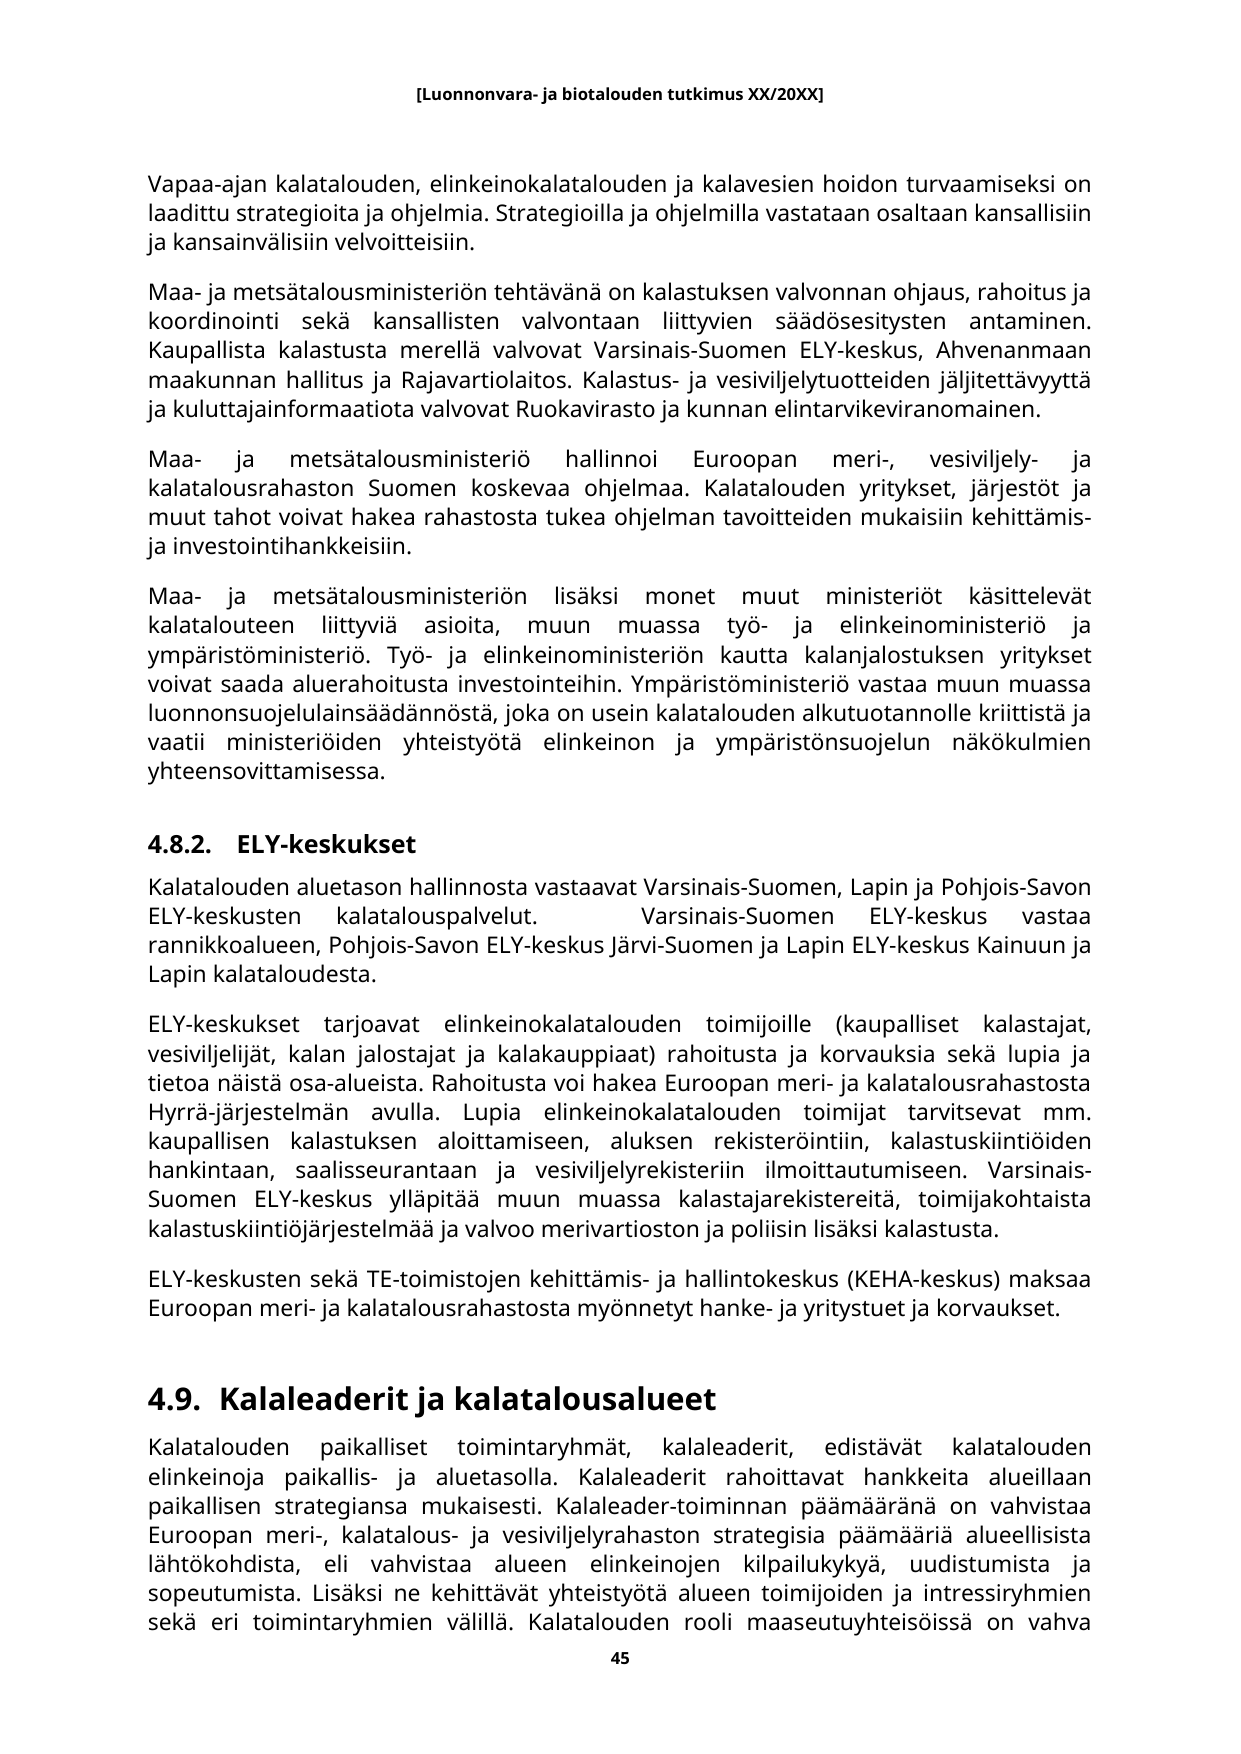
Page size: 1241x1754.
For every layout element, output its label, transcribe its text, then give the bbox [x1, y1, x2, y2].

subtitle ELY-keskukset [148, 827, 1092, 859]
text ELY-keskukset tarjoavat elinkeinokalatalouden toimijoille (kaupalliset kalastajat, vesiviljelijät, kalan jalostajat ja kalakauppiaat) rahoitusta ja korvauksia sekä lupia ja tietoa näistä osa-alueista. Rahoitusta voi hakea Euroopan meri- ja kalatalousrahastosta Hyrrä-järjestelmän avulla. Lupia elinkeinokalatalouden toimijat tarvitsevat mm. kaupallisen kalastuksen aloittamiseen, aluksen rekisteröintiin, kalastuskiintiöiden hankintaan, saalisseurantaan ja vesiviljelyrekisteriin ilmoittautumiseen. Varsinais-Suomen ELY-keskus ylläpitää muun muassa kalastajarekistereitä, toimijakohtaista kalastuskiintiöjärjestelmää ja valvoo merivartioston ja poliisin lisäksi kalastusta. [148, 1009, 1092, 1243]
text ELY-keskusten sekä TE-toimistojen kehittämis- ja hallintokeskus (KEHA-keskus) maksaa Euroopan meri- ja kalatalousrahastosta myönnetyt hanke- ja yritystuet ja korvaukset. [148, 1264, 1092, 1322]
text Vapaa-ajan kalatalouden, elinkeinokalatalouden ja kalavesien hoidon turvaamiseksi on laadittu strategioita ja ohjelmia. Strategioilla ja ohjelmilla vastataan osaltaan kansallisiin ja kansainvälisiin velvoitteisiin. [148, 169, 1092, 256]
text Maa- ja metsätalousministeriö hallinnoi Euroopan meri-, vesiviljely- ja kalatalousrahaston Suomen koskevaa ohjelmaa. Kalatalouden yritykset, järjestöt ja muut tahot voivat hakea rahastosta tukea ohjelman tavoitteiden mukaisiin kehittämis- ja investointihankkeisiin. [148, 444, 1092, 561]
subtitle Kalaleaderit ja kalatalousalueet [148, 1380, 1092, 1418]
text Maa- ja metsätalousministeriön tehtävänä on kalastuksen valvonnan ohjaus, rahoitus ja koordinointi sekä kansallisten valvontaan liittyvien säädösesitysten antaminen. Kaupallista kalastusta merellä valvovat Varsinais-Suomen ELY-keskus, Ahvenanmaan maakunnan hallitus ja Rajavartiolaitos. Kalastus- ja vesiviljelytuotteiden jäljitettävyyttä ja kuluttajainformaatiota valvovat Ruokavirasto ja kunnan elintarvikeviranomainen. [148, 277, 1092, 423]
text Kalatalouden aluetason hallinnosta vastaavat Varsinais-Suomen, Lapin ja Pohjois-Savon ELY-keskusten kalatalouspalvelut. Varsinais-Suomen ELY-keskus vastaa rannikkoalueen, Pohjois-Savon ELY-keskus Järvi-Suomen ja Lapin ELY-keskus Kainuun ja Lapin kalataloudesta. [148, 872, 1092, 989]
text Maa- ja metsätalousministeriön lisäksi monet muut ministeriöt käsittelevät kalatalouteen liittyviä asioita, muun muassa työ- ja elinkeinoministeriö ja ympäristöministeriö. Työ- ja elinkeinoministeriön kautta kalanjalostuksen yritykset voivat saada aluerahoitusta investointeihin. Ympäristöministeriö vastaa muun muassa luonnonsuojelulainsäädännöstä, joka on usein kalatalouden alkutuotannolle kriittistä ja vaatii ministeriöiden yhteistyötä elinkeinon ja ympäristönsuojelun näkökulmien yhteensovittamisessa. [148, 581, 1092, 786]
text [148, 1432, 1092, 1637]
